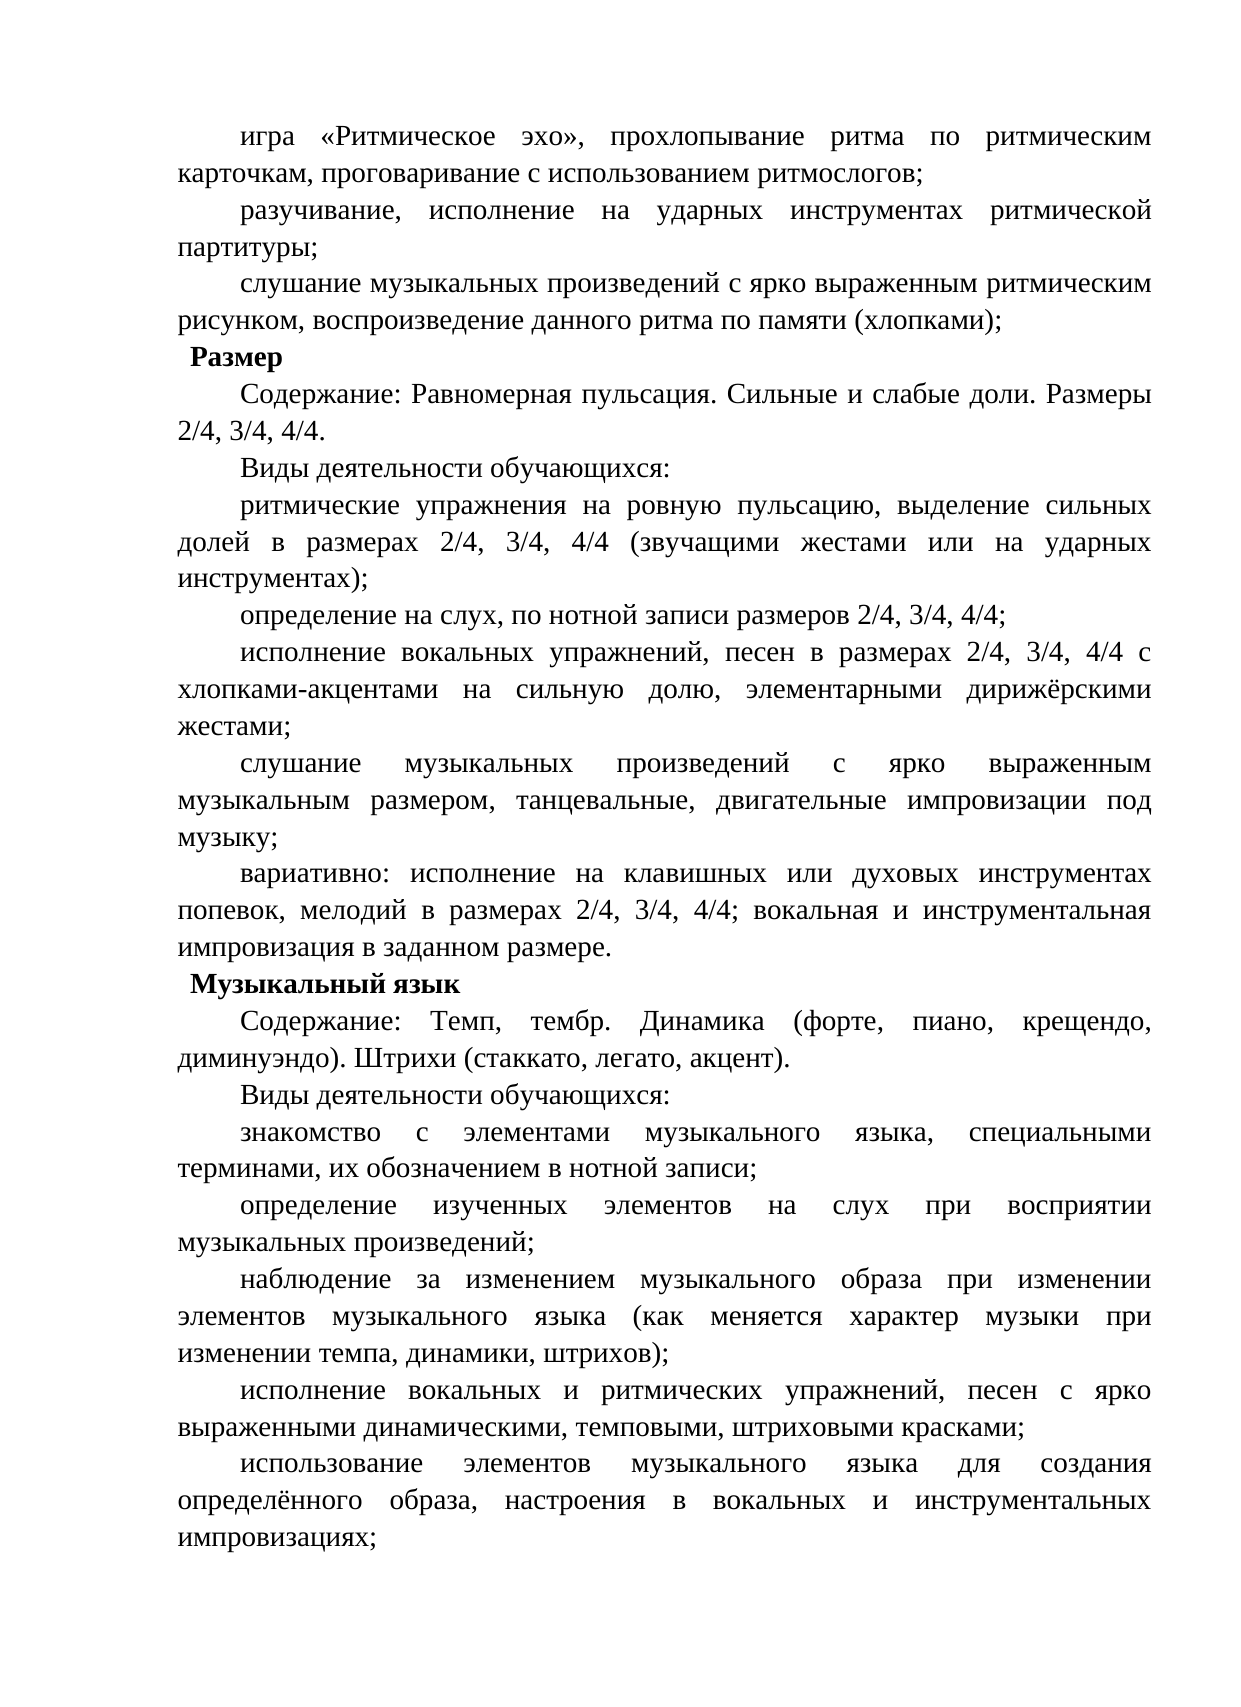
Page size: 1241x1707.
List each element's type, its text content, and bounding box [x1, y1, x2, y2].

text Размер [190, 339, 1152, 373]
text определение изученных элементов на слух при восприятии музыкальных произведений; [177, 1187, 1152, 1258]
text определение на слух, по нотной записи размеров 2/4, 3/4, 4/4; [177, 597, 1152, 631]
text игра «Ритмическое эхо», прохлопывание ритма по ритмическим карточкам, проговаривание с использованием ритмослогов; [177, 118, 1152, 188]
text знакомство с элементами музыкального языка, специальными терминами, их обозначением в нотной записи; [177, 1114, 1152, 1184]
text исполнение вокальных упражнений, песен в размерах 2/4, 3/4, 4/4 с хлопками-акцентами на сильную долю, элементарными дирижёрскими жестами; [177, 634, 1152, 742]
text ритмические упражнения на ровную пульсацию, выделение сильных долей в размерах 2/4, 3/4, 4/4 (звучащими жестами или на ударных инструментах); [177, 487, 1152, 594]
text слушание музыкальных произведений с ярко выраженным ритмическим рисунком, воспроизведение данного ритма по памяти (хлопками); [177, 266, 1152, 336]
text Музыкальный язык [190, 966, 1152, 1000]
text слушание музыкальных произведений с ярко выраженным музыкальным размером, танцевальные, двигательные импровизации под музыку; [177, 745, 1152, 852]
text вариативно: исполнение на клавишных или духовых инструментах попевок, мелодий в размерах 2/4, 3/4, 4/4; вокальная и инструментальная импровизация в заданном размере. [177, 856, 1152, 963]
text Содержание: Равномерная пульсация. Сильные и слабые доли. Размеры 2/4, 3/4, 4/4. [177, 376, 1152, 447]
text Виды деятельности обучающихся: [177, 450, 1152, 483]
text разучивание, исполнение на ударных инструментах ритмической партитуры; [177, 192, 1152, 262]
text исполнение вокальных и ритмических упражнений, песен с ярко выраженными динамическими, темповыми, штриховыми красками; [177, 1372, 1152, 1442]
text Виды деятельности обучающихся: [177, 1077, 1152, 1110]
text наблюдение за изменением музыкального образа при изменении элементов музыкального языка (как меняется характер музыки при изменении темпа, динамики, штрихов); [177, 1261, 1152, 1368]
text использование элементов музыкального языка для создания определённого образа, настроения в вокальных и инструментальных импровизациях; [177, 1446, 1152, 1553]
text Содержание: Темп, тембр. Динамика (форте, пиано, крещендо, диминуэндо). Штрихи (стаккато, легато, акцент). [177, 1003, 1152, 1073]
